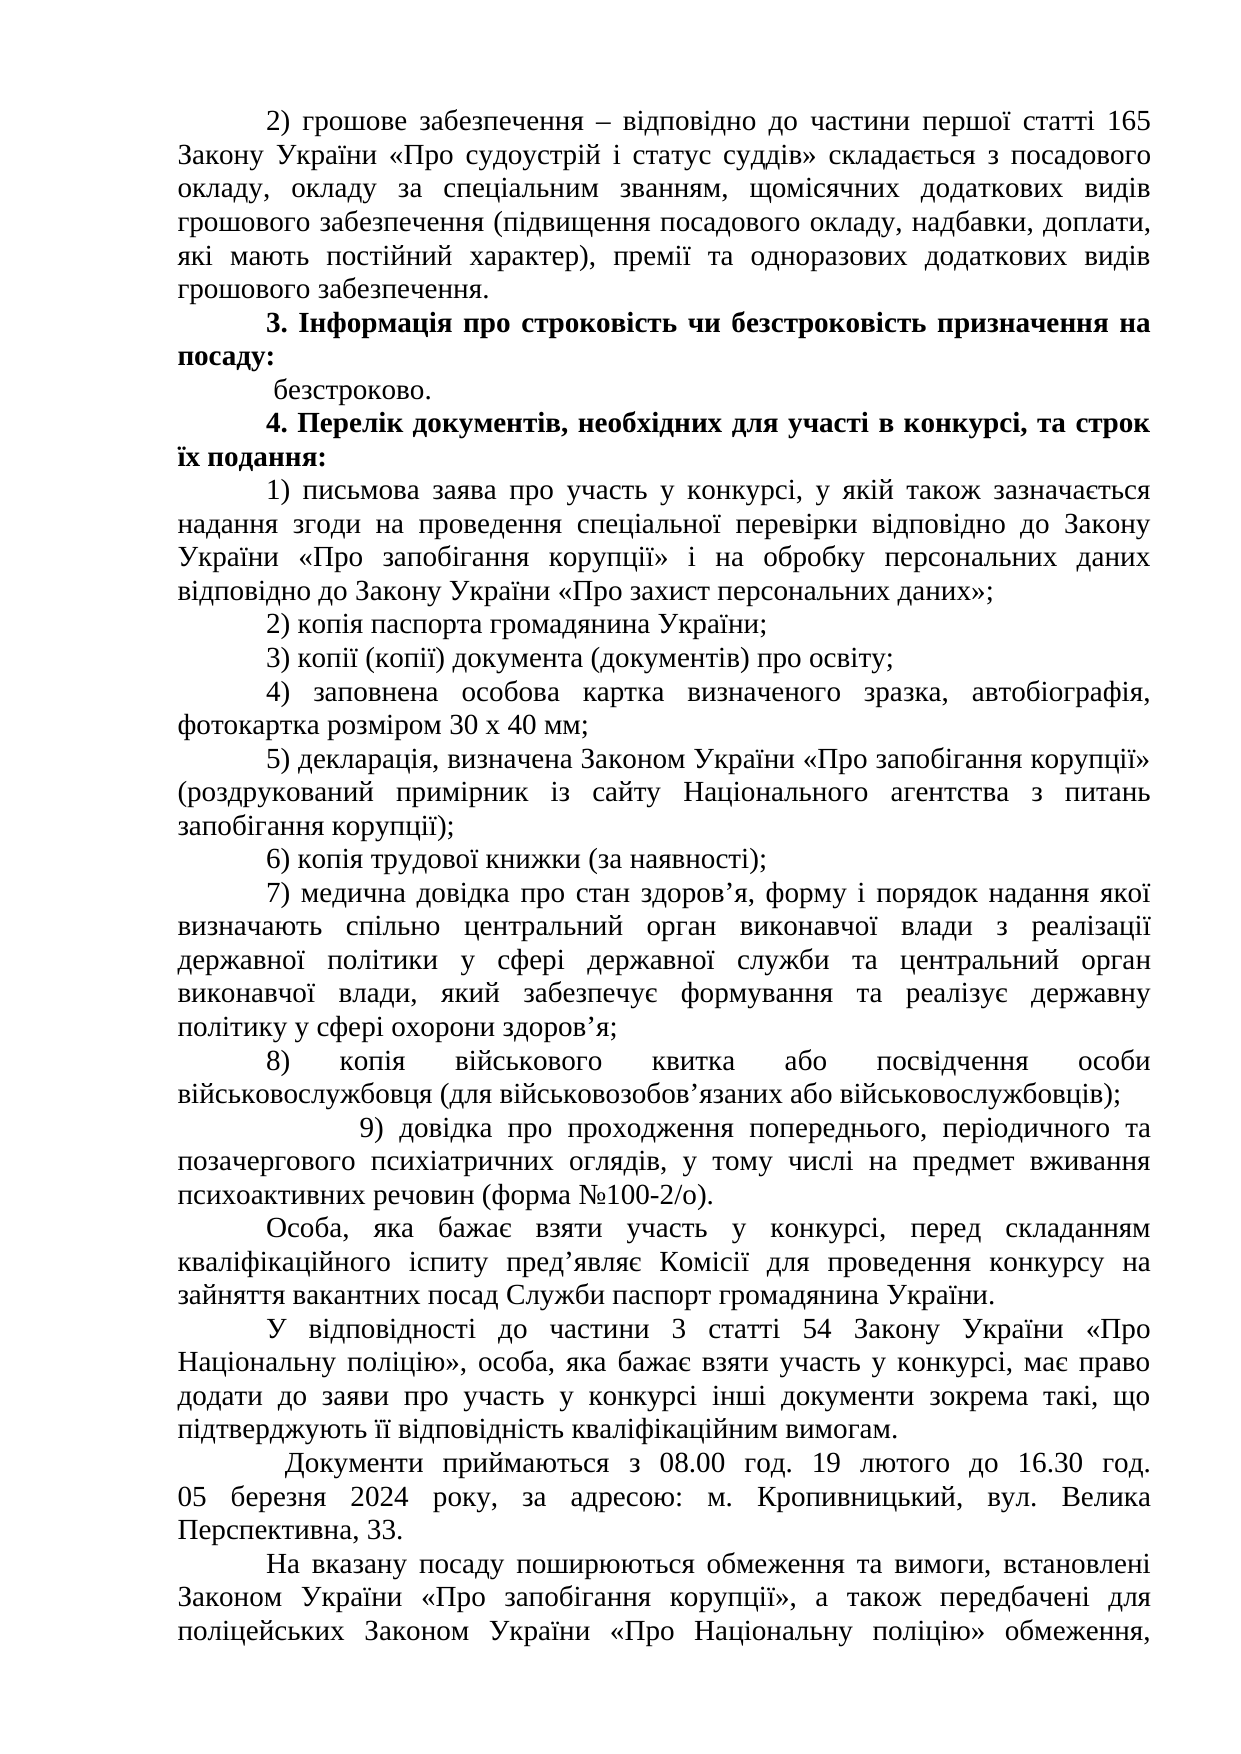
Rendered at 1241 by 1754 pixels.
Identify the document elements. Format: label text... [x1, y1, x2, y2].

text 3. Інформація про строковість чи безстроковість призначення на посаду: [177, 305, 1152, 372]
text безстроково. [177, 372, 1152, 405]
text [177, 1546, 1152, 1646]
text 4) заповнена особова картка визначеного зразка, автобіографія, фотокартка розміром 30 х 40 мм; [177, 674, 1152, 741]
text 7) медична довідка про стан здоров’я, форму і порядок надання якої визначають спільно центральний орган виконавчої влади з реалізації державної політики у сфері державної служби та центральний орган виконавчої влади, який забезпечує формування та реалізує державну політику у сфері охорони здоров’я; [177, 875, 1152, 1043]
text Особа, яка бажає взяти участь у конкурсі, перед складанням кваліфікаційного іспиту пред’являє Комісії для проведення конкурсу на зайняття вакантних посад Служби паспорт громадянина України. [177, 1210, 1152, 1311]
text 8) копія військового квитка або посвідчення особи військовослужбовця (для військовозобов’язаних або військовослужбовців); [177, 1043, 1152, 1110]
text Документи приймаються з 08.00 год. 19 лютого до 16.30 год. 05 березня 2024 року, за адресою: м. Кропивницький, вул. Велика Перспективна, 33. [177, 1445, 1152, 1546]
text 2) копія паспорта громадянина України; [177, 607, 1152, 640]
text 6) копія трудової книжки (за наявності); [177, 841, 1152, 875]
text 3) копії (копії) документа (документів) про освіту; [177, 640, 1152, 674]
text 9) довідка про проходження попереднього, періодичного та позачергового психіатричних оглядів, у тому числі на предмет вживання психоактивних речовин (форма №100-2/о). [177, 1110, 1152, 1210]
text 1) письмова заява про участь у конкурсі, у якій також зазначається надання згоди на проведення спеціальної перевірки відповідно до Закону України «Про запобігання корупції» і на обробку персональних даних відповідно до Закону України «Про захист персональних даних»; [177, 472, 1152, 607]
text 5) декларація, визначена Законом України «Про запобігання корупції» (роздрукований примірник із сайту Національного агентства з питань запобігання корупції); [177, 741, 1152, 841]
text У відповідності до частини 3 статті 54 Закону України «Про Національну поліцію», особа, яка бажає взяти участь у конкурсі, має право додати до заяви про участь у конкурсі інші документи зокрема такі, що підтверджують її відповідність кваліфікаційним вимогам. [177, 1311, 1152, 1445]
text 2) грошове забезпечення – відповідно до частини першої статті 165 Закону України «Про судоустрій і статус суддів» складається з посадового окладу, окладу за спеціальним званням, щомісячних додаткових видів грошового забезпечення (підвищення посадового окладу, надбавки, доплати, які мають постійний характер), премії та одноразових додаткових видів грошового забезпечення. [177, 103, 1152, 305]
text 4. Перелік документів, необхідних для участі в конкурсі, та строк їх подання: [177, 405, 1152, 472]
